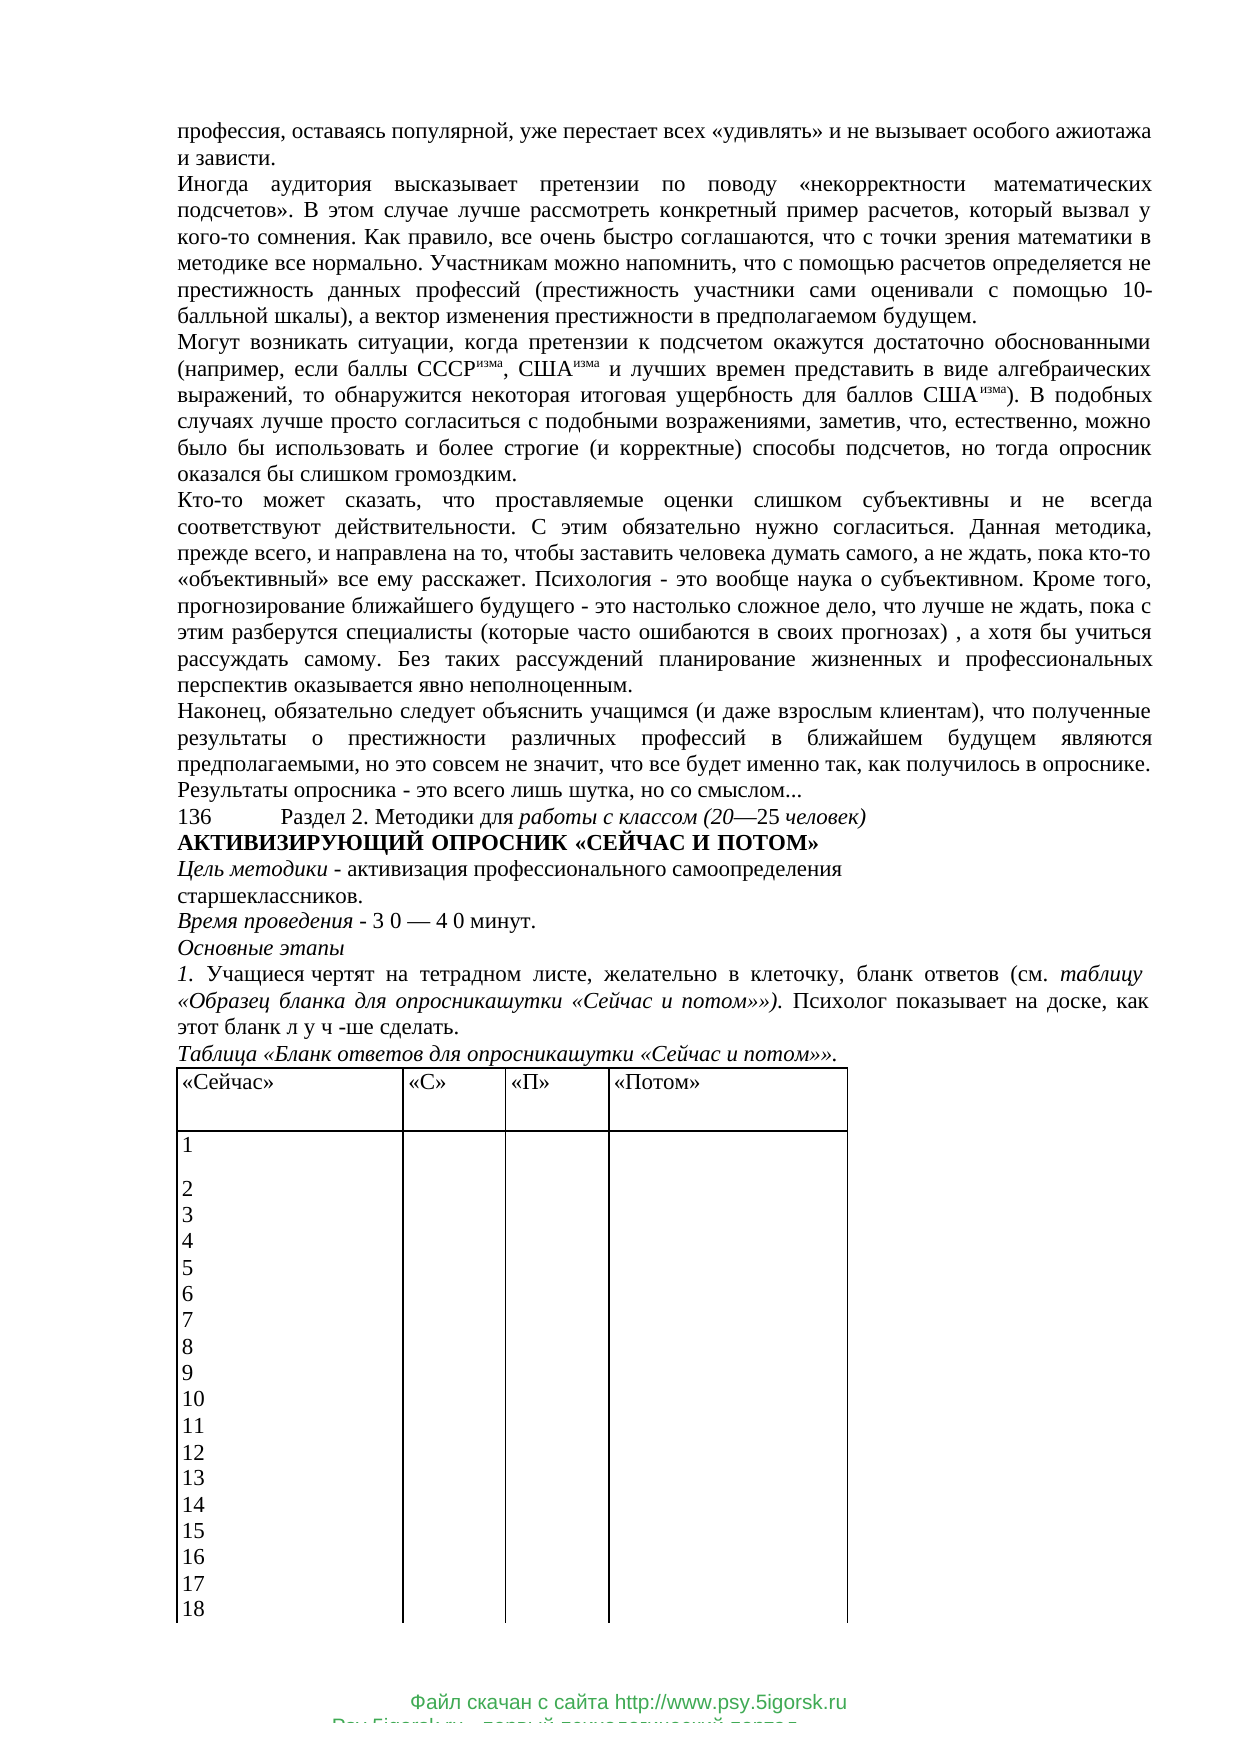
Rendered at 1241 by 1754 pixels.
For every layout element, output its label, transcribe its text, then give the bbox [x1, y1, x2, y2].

text Основные этапы [177, 934, 1240, 961]
text Кто-то может сказать, что проставляемые оценки слишком субъективны и не всегда соответствуют действительности. С этим обязательно нужно согласиться. Данная методика, прежде всего, и направлена на то, чтобы заставить человека думать самого, а не ждать, пока кто-то [177, 486, 1152, 566]
text Наконец, обязательно следует объяснить учащимся (и даже взрослым клиентам), что полученные результаты о престижности различных профессий в ближайшем будущем являются предполагаемыми, но это совсем не значит, что все будет именно так, как получилось в опроснике. Результаты опросника - это всего лишь шутка, но со смыслом... [177, 697, 1153, 803]
text «объективный» все ему расскажет. Психология - это вообще наука о субъективном. Кроме того, прогнозирование ближайшего будущего - это настолько сложное дело, что лучше не ждать, пока с этим разберутся специалисты (которые часто ошибаются в своих прогнозах) , а хотя бы учиться рассуждать самому. Без таких рассуждений планирование жизненных и профессиональных перспектив оказывается явно неполноценным. [177, 566, 1153, 697]
text Могут возникать ситуации, когда претензии к подсчетом окажутся достаточно обоснованными (например, если баллы СССРизма, СШАизма и лучших времен представить в виде алгебраических выражений, то обнаружится некоторая итоговая ущербность для баллов СШАизма). В подобных случаях лучше просто согласиться с подобными возражениями, заметив, что, естественно, можно было бы использовать и более строгие (и корректные) способы подсчетов, но тогда опросник оказался бы слишком громоздким. [177, 328, 1153, 486]
text 136 Раздел 2. Методики для работы с классом (20—25 человек) АКТИВИЗИРУЮЩИЙ ОПРОСНИК «СЕЙЧАС И ПОТОМ» Цель методики - активизация профессионального самоопределения старшеклассников. [177, 803, 867, 908]
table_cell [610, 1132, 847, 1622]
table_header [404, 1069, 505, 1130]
text Иногда аудитория высказывает претензии по поводу «некорректности математических подсчетов». В этом случае лучше рассмотреть конкретный пример расчетов, который вызвал у кого-то сомнения. Как правило, все очень быстро соглашаются, что с точки зрения математики в методике все нормально. Участникам можно напомнить, что с помощью расчетов определяется не престижность данных профессий (престижность участники сами оценивали с помощью 10- балльной шкалы), а вектор изменения престижности в предполагаемом будущем. [177, 170, 1153, 328]
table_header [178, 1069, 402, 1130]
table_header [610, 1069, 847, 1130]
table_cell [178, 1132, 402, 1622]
text Время проведения - 3 0 — 4 0 минут. [177, 908, 1240, 934]
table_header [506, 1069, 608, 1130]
text Таблица «Бланк ответов для опросникашутки «Сейчас и потом»». [177, 1040, 1240, 1066]
text «Образец бланка для опросникашутки «Сейчас и потом»»). Психолог показывает на доске, как этот бланк л у ч -ше сделать. [177, 987, 1153, 1040]
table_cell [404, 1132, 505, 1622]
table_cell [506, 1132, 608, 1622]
text профессия, оставаясь популярной, уже перестает всех «удивлять» и не вызывает особого ажиотажа и зависти. [177, 117, 1153, 170]
list Учащиеся чертят на тетрадном листе, желательно в клеточку, бланк ответов (см. таблицу [177, 961, 1240, 987]
